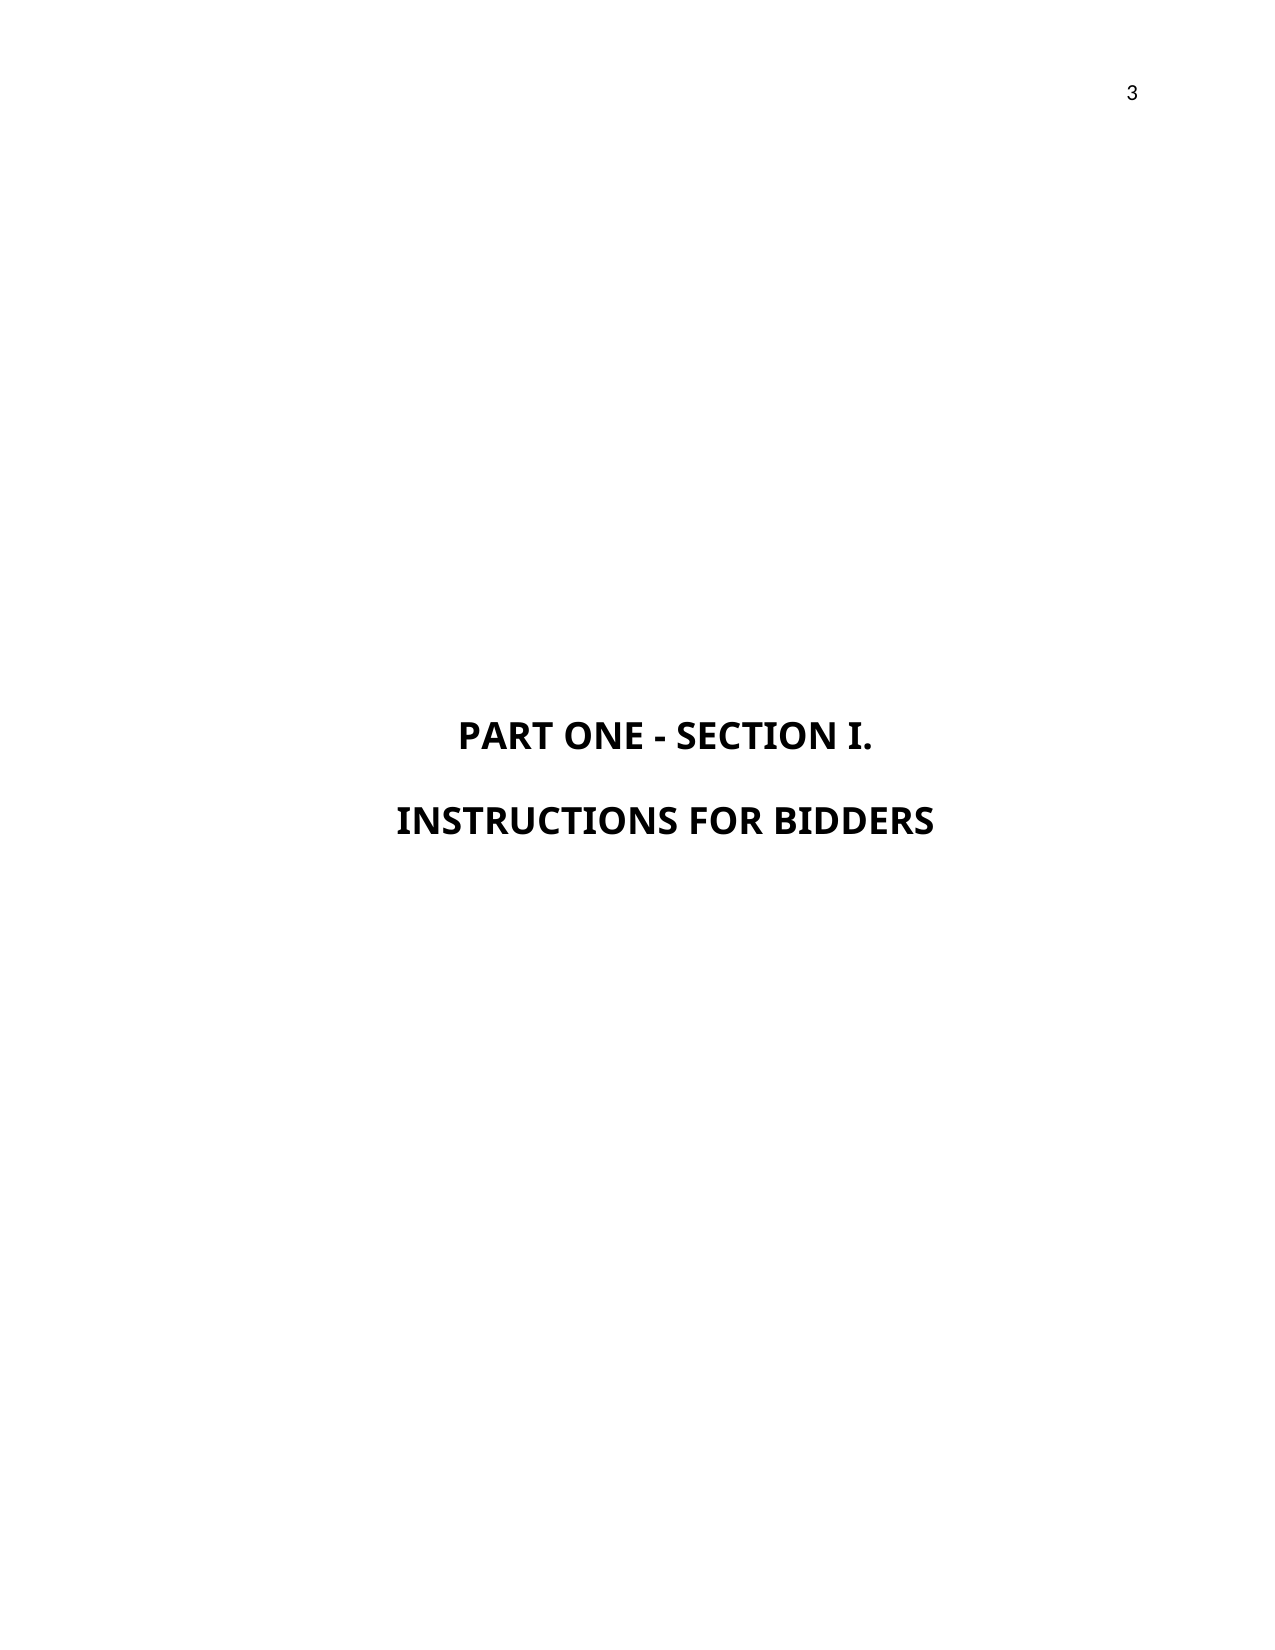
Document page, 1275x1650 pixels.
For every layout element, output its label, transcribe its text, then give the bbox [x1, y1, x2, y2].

text Part One - Section I. [177, 709, 1133, 760]
text Instructions for Bidders [177, 794, 1133, 846]
